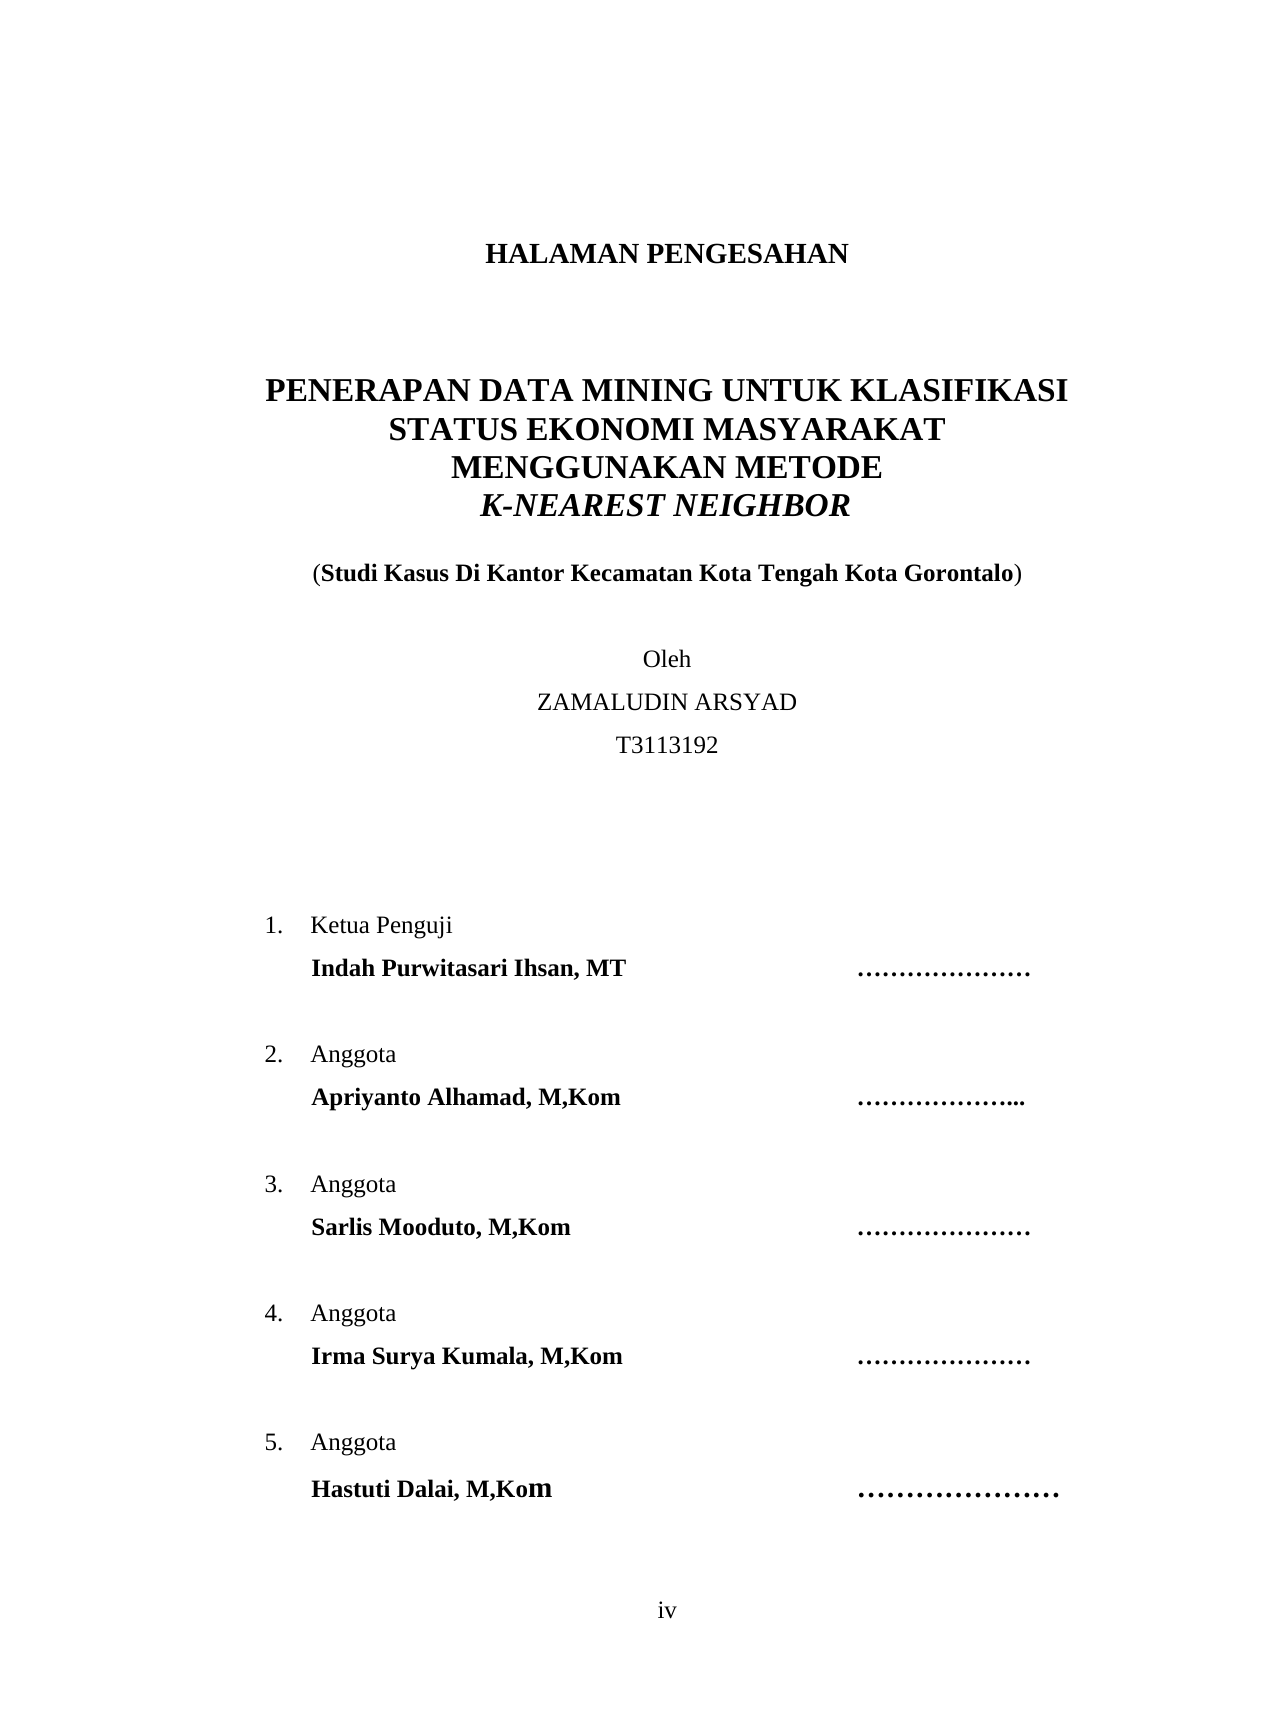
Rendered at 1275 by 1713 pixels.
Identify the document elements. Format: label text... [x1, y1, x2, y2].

text MENGGUNAKAN METODE [236, 447, 1098, 485]
list Anggota [274, 1039, 1098, 1068]
text (Studi Kasus Di Kantor Kecamatan Kota Tengah Kota Gorontalo) [236, 558, 1098, 587]
list Hastuti Dalai, M,Kom ………………… [311, 1471, 1098, 1504]
text Indah Purwitasari Ihsan, MT ………………… [311, 953, 1098, 982]
text Sarlis Mooduto, M,Kom ………………… [311, 1212, 1098, 1241]
list Anggota [274, 1298, 1098, 1327]
list Anggota [274, 1169, 1098, 1197]
list Ketua Penguji [274, 910, 1098, 939]
text Irma Surya Kumala, M,Kom ………………… [311, 1341, 1098, 1370]
text T3113192 [236, 730, 1098, 759]
text K-NEAREST NEIGHBOR [236, 485, 1098, 524]
text PENERAPAN DATA MINING UNTUK KLASIFIKASI STATUS EKONOMI MASYARAKAT [236, 370, 1098, 447]
text HALAMAN PENGESAHAN [236, 236, 1098, 270]
list Anggota [274, 1427, 1098, 1456]
text Oleh [236, 644, 1098, 673]
text ZAMALUDIN ARSYAD [236, 687, 1098, 716]
text Apriyanto Alhamad, M,Kom ………………... [311, 1082, 1098, 1111]
